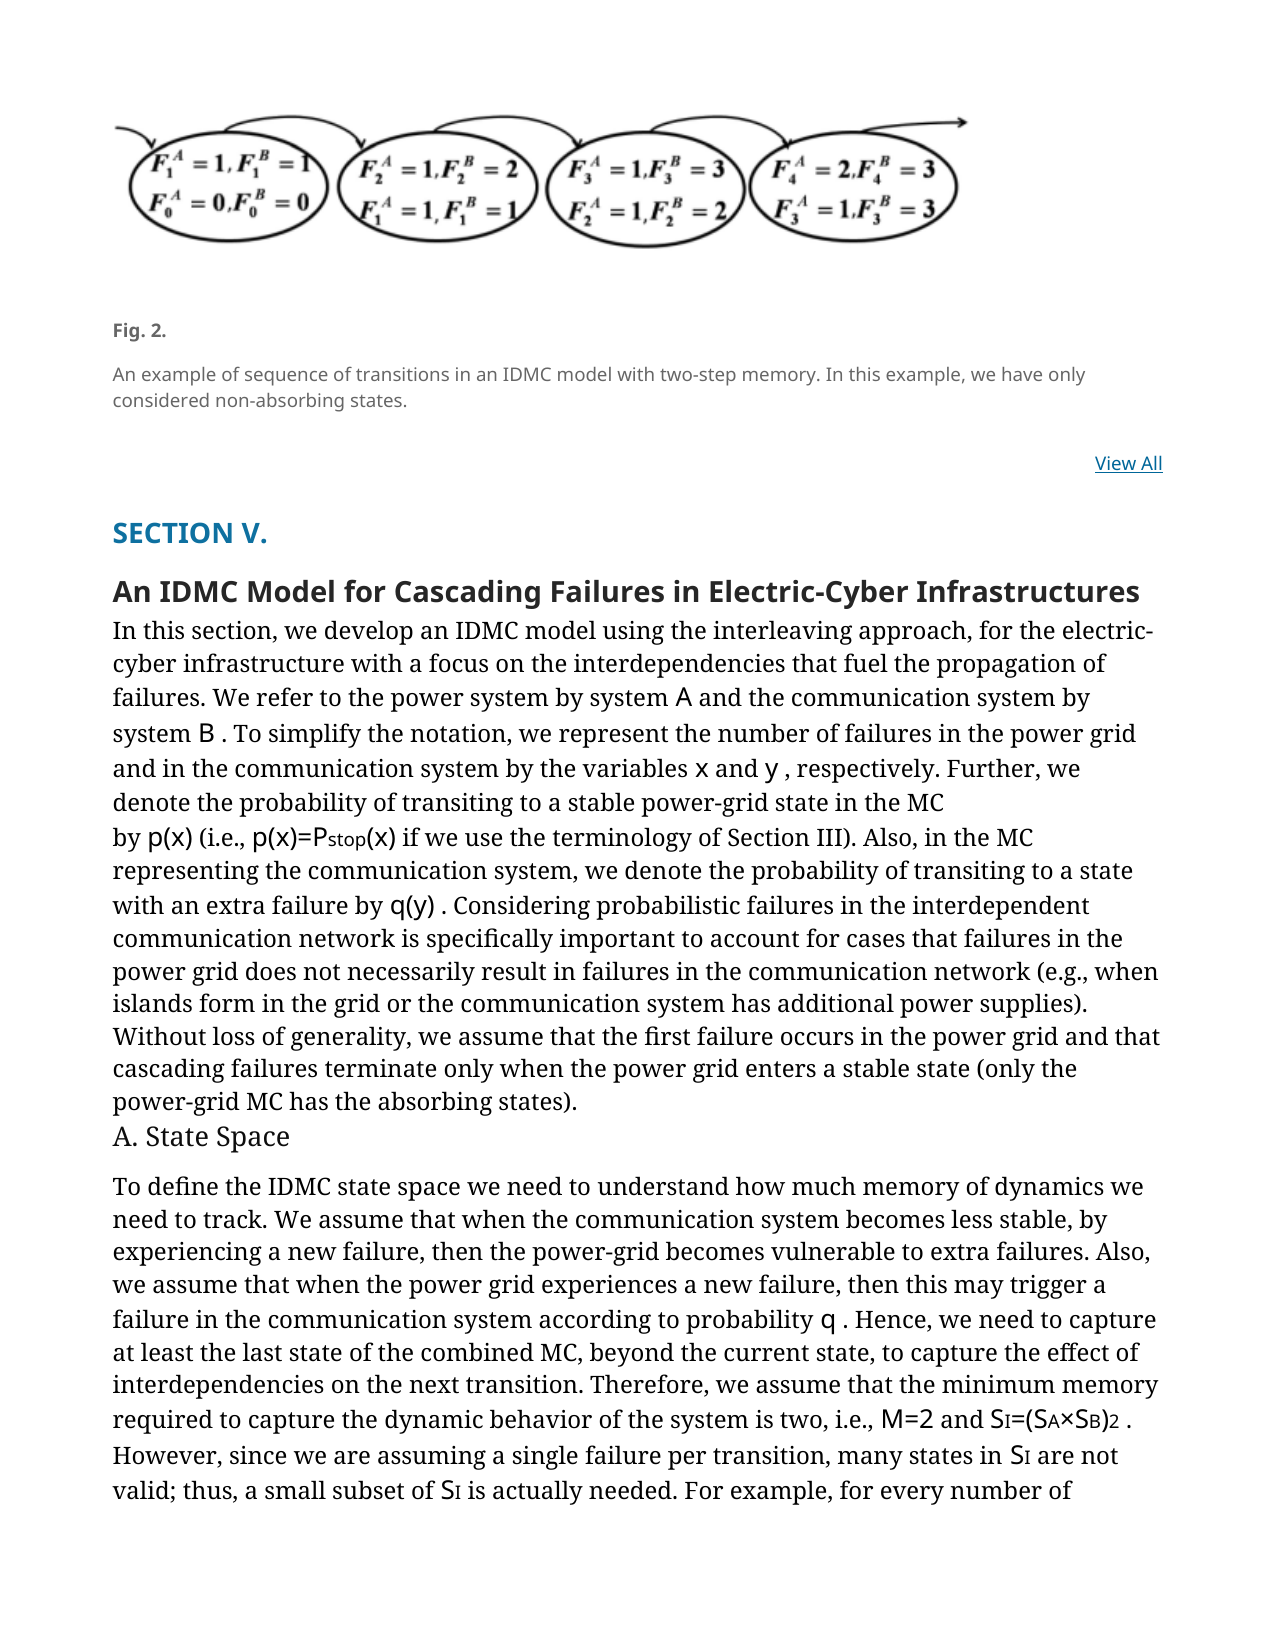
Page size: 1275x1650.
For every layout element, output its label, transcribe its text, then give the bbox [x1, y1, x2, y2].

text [112, 1170, 1162, 1507]
subtitle An IDMC Model for Cascading Failures in Electric-Cyber Infrastructures [112, 571, 1162, 611]
text Fig. 2. [112, 317, 1162, 343]
text An example of sequence of transitions in an IDMC model with two-step memory. In this example, we have only considered non-absorbing states. [112, 361, 1162, 412]
text View All [112, 450, 1162, 476]
subtitle A. State Space [112, 1117, 1162, 1154]
picture [112, 112, 972, 252]
text In this section, we develop an IDMC model using the interleaving approach, for the electric-cyber infrastructure with a focus on the interdependencies that fuel the propagation of failures. We refer to the power system by system A and the communication system by system B . To simplify the notation, we represent the number of failures in the power grid and in the communication system by the variables x and y , respectively. Further, we denote the probability of transiting to a stable power-grid state in the MC by p(x) (i.e., p(x)=Pstop(x) if we use the terminology of Section III). Also, in the MC representing the communication system, we denote the probability of transiting to a state with an extra failure by q(y) . Considering probabilistic failures in the interdependent communication network is specifically important to account for cases that failures in the power grid does not necessarily result in failures in the communication network (e.g., when islands form in the grid or the communication system has additional power supplies). Without loss of generality, we assume that the first failure occurs in the power grid and that cascading failures terminate only when the power grid enters a stable state (only the power-grid MC has the absorbing states). [112, 614, 1162, 1117]
text SECTION V. [112, 513, 1162, 551]
